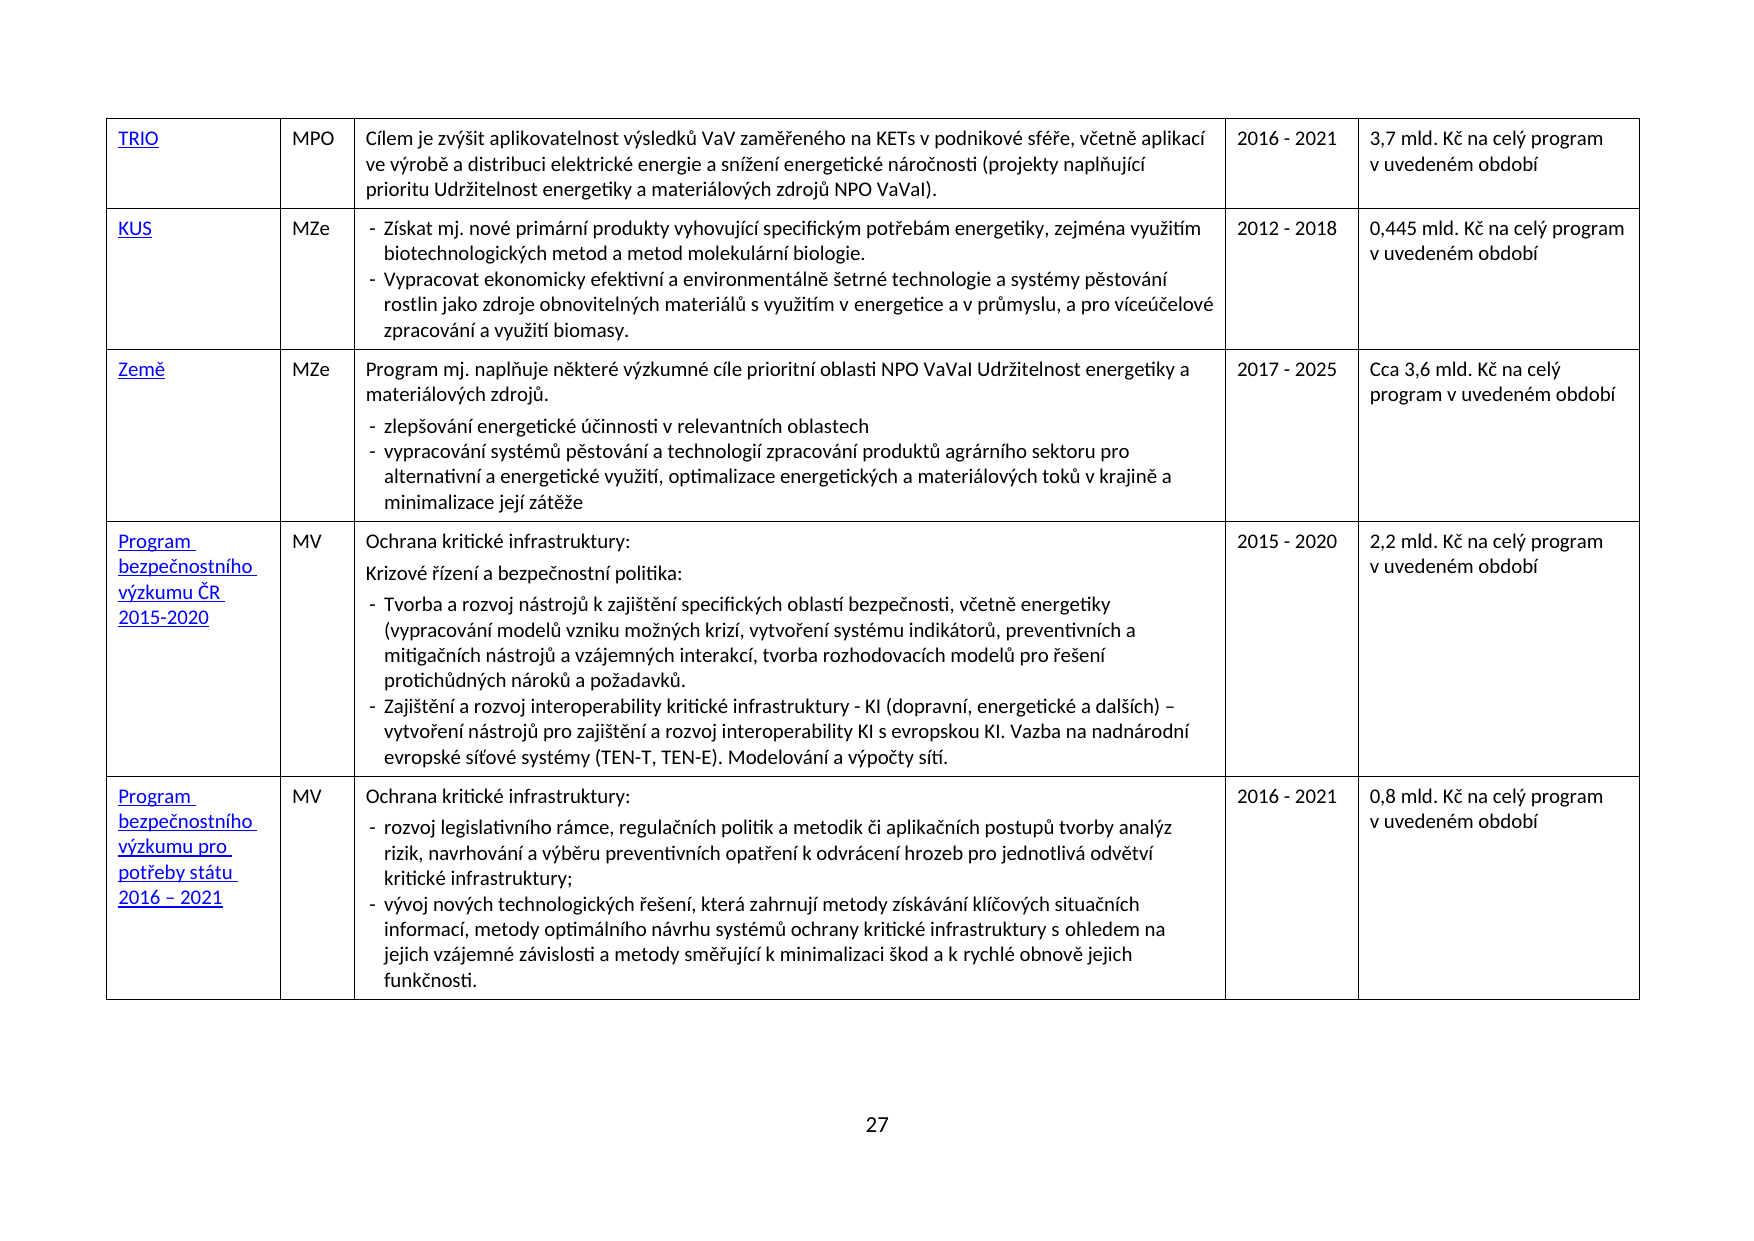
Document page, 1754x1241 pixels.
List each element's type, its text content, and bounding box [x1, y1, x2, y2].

table_cell Cílem je zvýšit aplikovatelnost výsledků VaV zaměřeného na KETs v podnikové sféře, včetně aplikací ve výrobě a distribuci elektrické energie a snížení energetické náročnosti (projekty naplňující prioritu Udržitelnost energetiky a materiálových zdrojů NPO VaVaI). [355, 119, 1225, 208]
table_cell Program bezpečnostního výzkumu pro potřeby státu 2016 – 2021 [107, 777, 280, 999]
table_cell 0,8 mld. Kč na celý program v uvedeném období [1359, 777, 1639, 999]
table_cell MZe [281, 209, 354, 348]
table_cell MPO [281, 119, 354, 208]
table_cell 2017 - 2025 [1226, 350, 1358, 521]
table_cell MZe [281, 350, 354, 521]
table_cell 2016 - 2021 [1226, 119, 1358, 208]
table_cell Země [107, 350, 280, 521]
table_cell TRIO [107, 119, 280, 208]
table_cell 2,2 mld. Kč na celý program v uvedeném období [1359, 522, 1639, 776]
table_cell Ochrana kritické infrastruktury: rozvoj legislativního rámce, regulačních politik a metodik či aplikačních postupů tvorby analýz rizik, navrhování a výběru preventivních opatření k odvrácení hrozeb pro jednotlivá odvětví kritické infrastruktury; vývoj nových technologických řešení, která zahrnují metody získávání klíčových situačních informací, metody optimálního návrhu systémů ochrany kritické infrastruktury s ohledem na jejich vzájemné závislosti a metody směřující k minimalizaci škod a k rychlé obnově jejich funkčnosti. [355, 777, 1225, 999]
table_cell 2016 - 2021 [1226, 777, 1358, 999]
table_cell MV [281, 777, 354, 999]
table_cell MV [281, 522, 354, 776]
table_cell 2012 - 2018 [1226, 209, 1358, 348]
table_cell 3,7 mld. Kč na celý program v uvedeném období [1359, 119, 1639, 208]
table_cell KUS [107, 209, 280, 348]
table_cell Cca 3,6 mld. Kč na celý program v uvedeném období [1359, 350, 1639, 521]
table_cell 2015 - 2020 [1226, 522, 1358, 776]
table_cell Program bezpečnostního výzkumu ČR 2015-2020 [107, 522, 280, 776]
table_cell Ochrana kritické infrastruktury: Krizové řízení a bezpečnostní politika: Tvorba a rozvoj nástrojů k zajištění specifických oblastí bezpečnosti, včetně energetiky (vypracování modelů vzniku možných krizí, vytvoření systému indikátorů, preventivních a mitigačních nástrojů a vzájemných interakcí, tvorba rozhodovacích modelů pro řešení protichůdných nároků a požadavků. Zajištění a rozvoj interoperability kritické infrastruktury - KI (dopravní, energetické a dalších) – vytvoření nástrojů pro zajištění a rozvoj interoperability KI s evropskou KI. Vazba na nadnárodní evropské síťové systémy (TEN-T, TEN-E). Modelování a výpočty sítí. [355, 522, 1225, 776]
table_cell Program mj. naplňuje některé výzkumné cíle prioritní oblasti NPO VaVaI Udržitelnost energetiky a materiálových zdrojů. zlepšování energetické účinnosti v relevantních oblastech vypracování systémů pěstování a technologií zpracování produktů agrárního sektoru pro alternativní a energetické využití, optimalizace energetických a materiálových toků v krajině a minimalizace její zátěže [355, 350, 1225, 521]
table_cell 0,445 mld. Kč na celý program v uvedeném období [1359, 209, 1639, 348]
table_cell Získat mj. nové primární produkty vyhovující specifickým potřebám energetiky, zejména využitím biotechnologických metod a metod molekulární biologie. Vypracovat ekonomicky efektivní a environmentálně šetrné technologie a systémy pěstování rostlin jako zdroje obnovitelných materiálů s využitím v energetice a v průmyslu, a pro víceúčelové zpracování a využití biomasy. [355, 209, 1225, 348]
